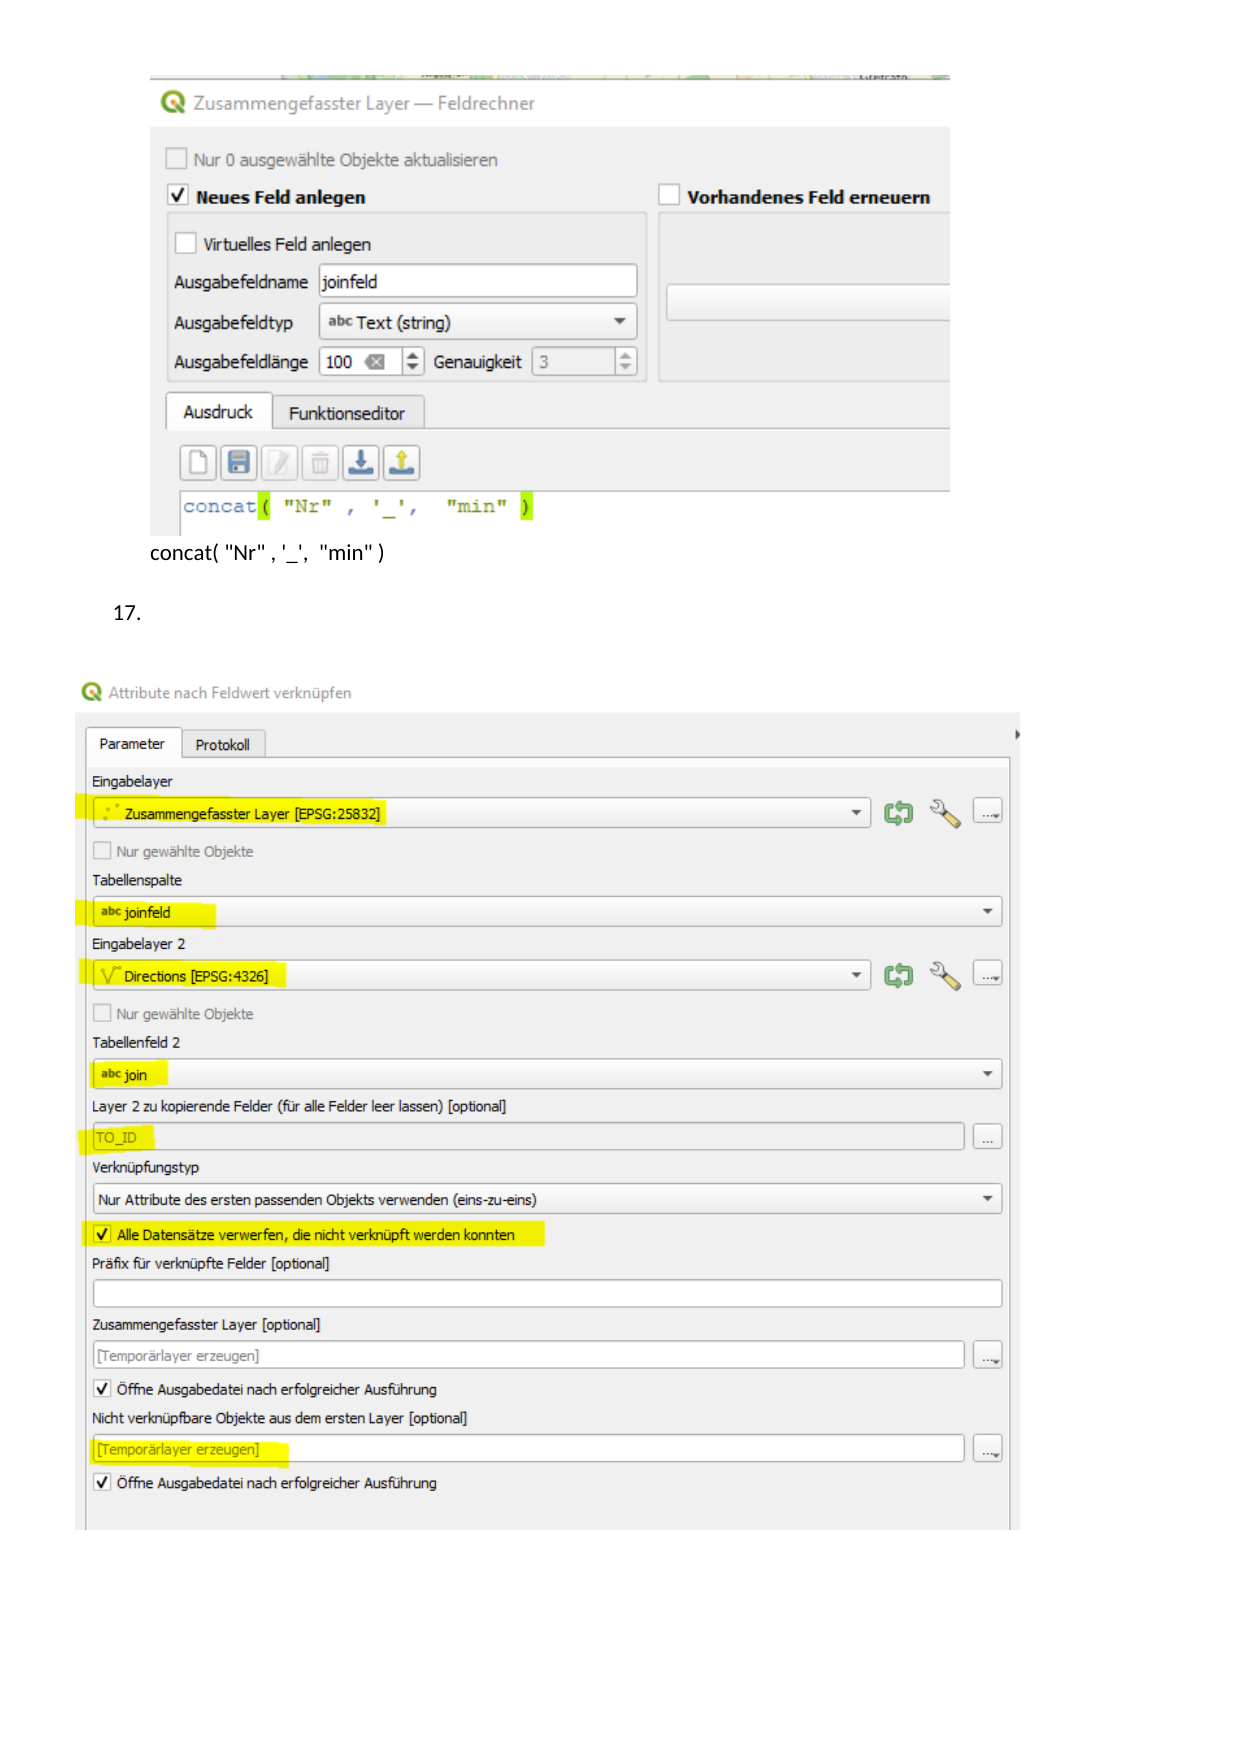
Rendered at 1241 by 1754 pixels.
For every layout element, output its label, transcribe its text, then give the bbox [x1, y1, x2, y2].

picture [150, 75, 951, 536]
picture [75, 675, 1021, 1530]
list concat( "Nr" , '_', "min" ) [150, 538, 1165, 566]
